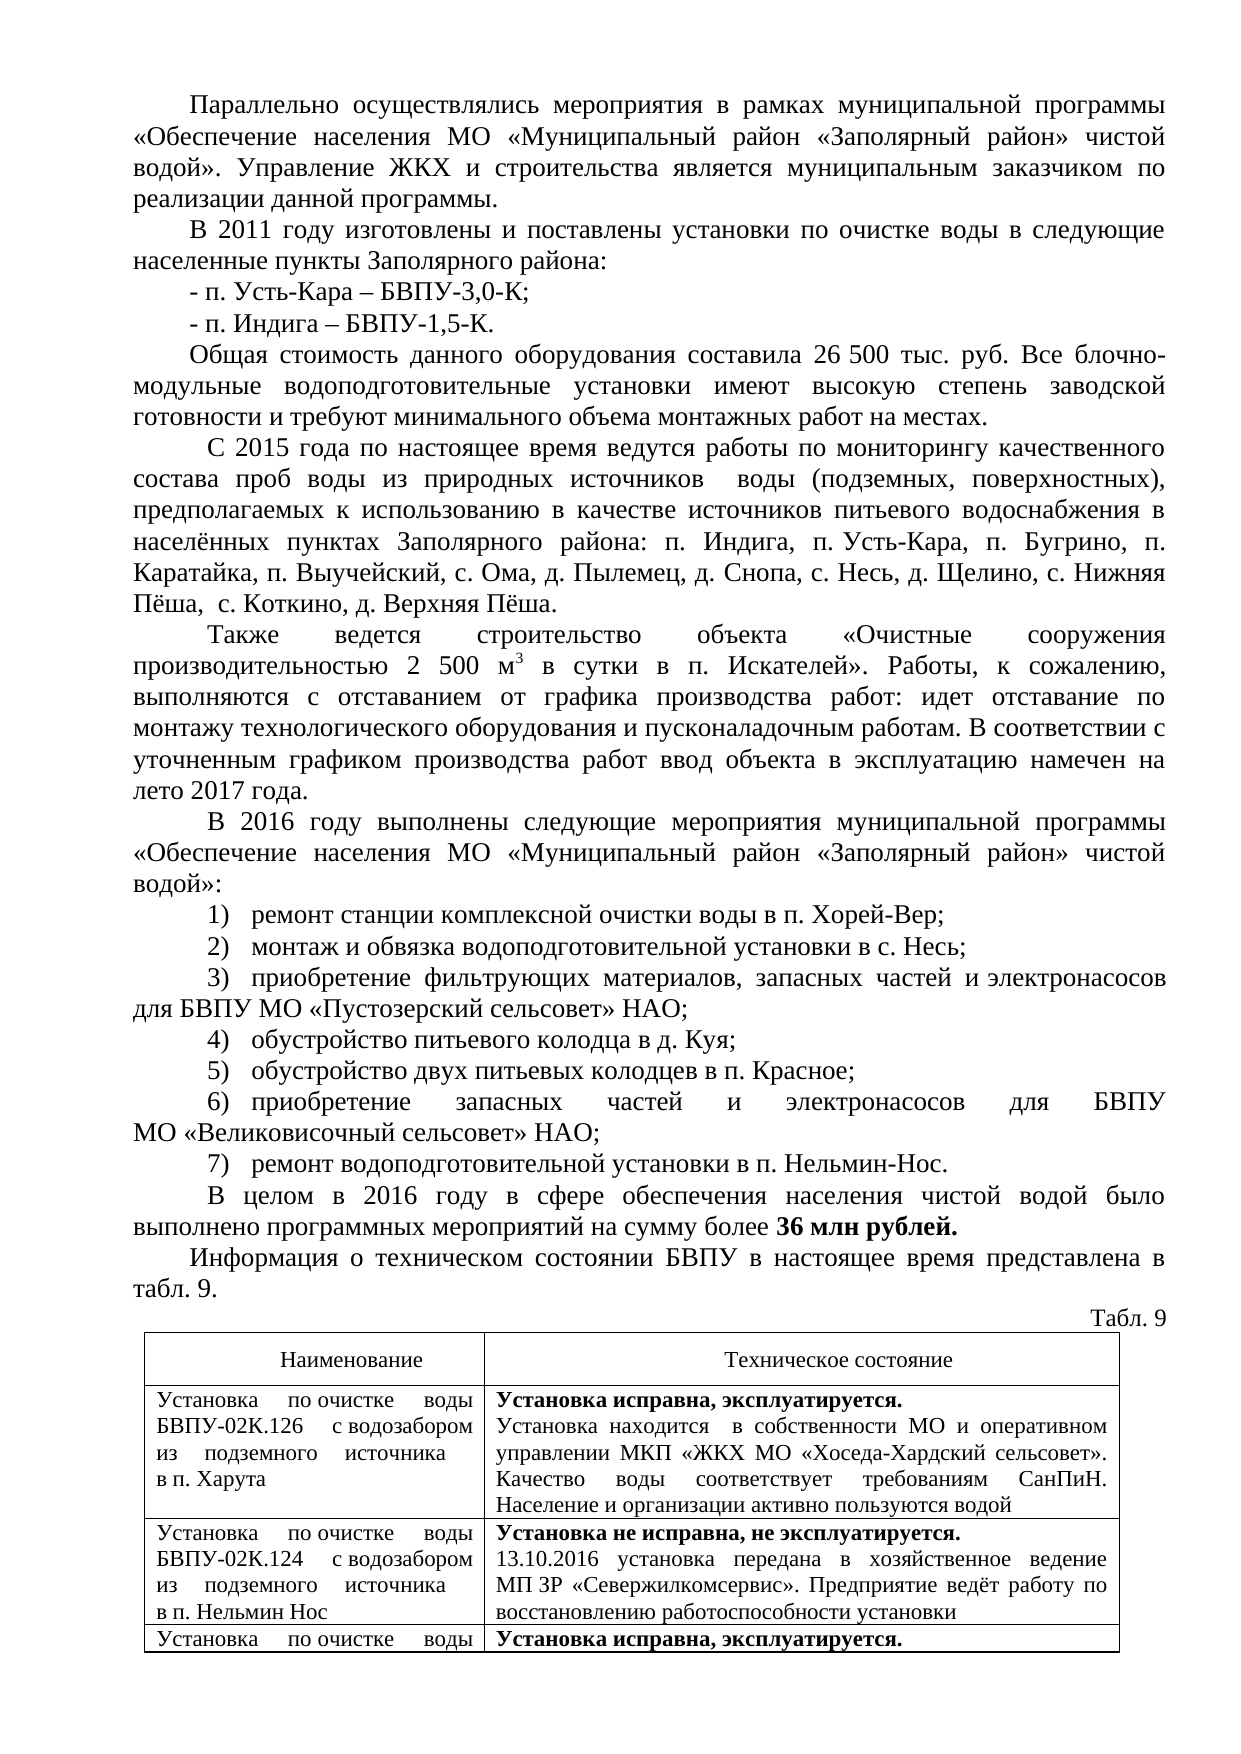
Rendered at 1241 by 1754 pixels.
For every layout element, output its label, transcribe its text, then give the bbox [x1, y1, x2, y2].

text Информация о техническом состоянии БВПУ в настоящее время представлена в табл. 9. [133, 1241, 1167, 1303]
text - п. Индига – БВПУ-1,5-К. [133, 307, 1167, 338]
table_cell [485, 1625, 1119, 1651]
table_header Наименование [145, 1333, 484, 1385]
list ремонт водоподготовительной установки в п. Нельмин-Нос. [133, 1148, 1167, 1179]
list приобретение запасных частей и электронасосов для БВПУ МО «Великовисочный сельсовет» НАО; [133, 1085, 1167, 1148]
table_cell Установка по очистке воды БВПУ-02К.124 с водозабором из подземного источника в п. Нельмин Нос [145, 1519, 484, 1624]
text В целом в 2016 году в сфере обеспечения населения чистой водой было выполнено программных мероприятий на сумму более 36 млн рублей. [133, 1179, 1167, 1241]
list монтаж и обвязка водоподготовительной установки в с. Несь; [133, 929, 1167, 961]
text Параллельно осуществлялись мероприятия в рамках муниципальной программы «Обеспечение населения МО «Муниципальный район «Заполярный район» чистой водой». Управление ЖКХ и строительства является муниципальным заказчиком по реализации данной программы. [133, 89, 1167, 213]
table_cell Установка исправна, эксплуатируется. Установка находится в собственности МО и оперативном управлении МКП «ЖКХ МО «Хоседа-Хардский сельсовет». Качество воды соответствует требованиям СанПиН. Население и организации активно пользуются водой [485, 1386, 1119, 1518]
table_header Техническое состояние [485, 1333, 1119, 1385]
list приобретение фильтрующих материалов, запасных частей и электронасосов для БВПУ МО «Пустозерский сельсовет» НАО; [133, 961, 1167, 1023]
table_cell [145, 1625, 484, 1651]
table_cell Установка по очистке воды БВПУ-02К.126 с водозабором из подземного источника в п. Харута [145, 1386, 484, 1518]
text Общая стоимость данного оборудования составила 26 500 тыс. руб. Все блочно-модульные водоподготовительные установки имеют высокую степень заводской готовности и требуют минимального объема монтажных работ на местах. [133, 338, 1167, 431]
text В 2016 году выполнены следующие мероприятия муниципальной программы «Обеспечение населения МО «Муниципальный район «Заполярный район» чистой водой»: [133, 805, 1167, 898]
list обустройство питьевого колодца в д. Куя; [133, 1023, 1167, 1054]
text С 2015 года по настоящее время ведутся работы по мониторингу качественного состава проб воды из природных источников воды (подземных, поверхностных), предполагаемых к использованию в качестве источников питьевого водоснабжения в населённых пунктах Заполярного района: п. Индига, п. Усть-Кара, п. Бугрино, п. Каратайка, п. Выучейский, с. Ома, д. Пылемец, д. Снопа, с. Несь, д. Щелино, с. Нижняя Пёша, с. Коткино, д. Верхняя Пёша. [133, 431, 1167, 618]
text Табл. 9 [133, 1303, 1167, 1332]
text В 2011 году изготовлены и поставлены установки по очистке воды в следующие населенные пункты Заполярного района: [133, 213, 1167, 276]
list обустройство двух питьевых колодцев в п. Красное; [133, 1054, 1167, 1085]
text Также ведется строительство объекта «Очистные сооружения производительностью 2 500 м3 в сутки в п. Искателей». Работы, к сожалению, выполняются с отставанием от графика производства работ: идет отставание по монтажу технологического оборудования и пусконаладочным работам. В соответствии с уточненным графиком производства работ ввод объекта в эксплуатацию намечен на лето 2017 года. [133, 618, 1167, 805]
list ремонт станции комплексной очистки воды в п. Хорей-Вер; [133, 898, 1167, 929]
text - п. Усть-Кара – БВПУ-3,0-К; [133, 276, 1167, 307]
table_cell Установка не исправна, не эксплуатируется. 13.10.2016 установка передана в хозяйственное ведение МП ЗР «Севержилкомсервис». Предприятие ведёт работу по восстановлению работоспособности установки [485, 1519, 1119, 1624]
